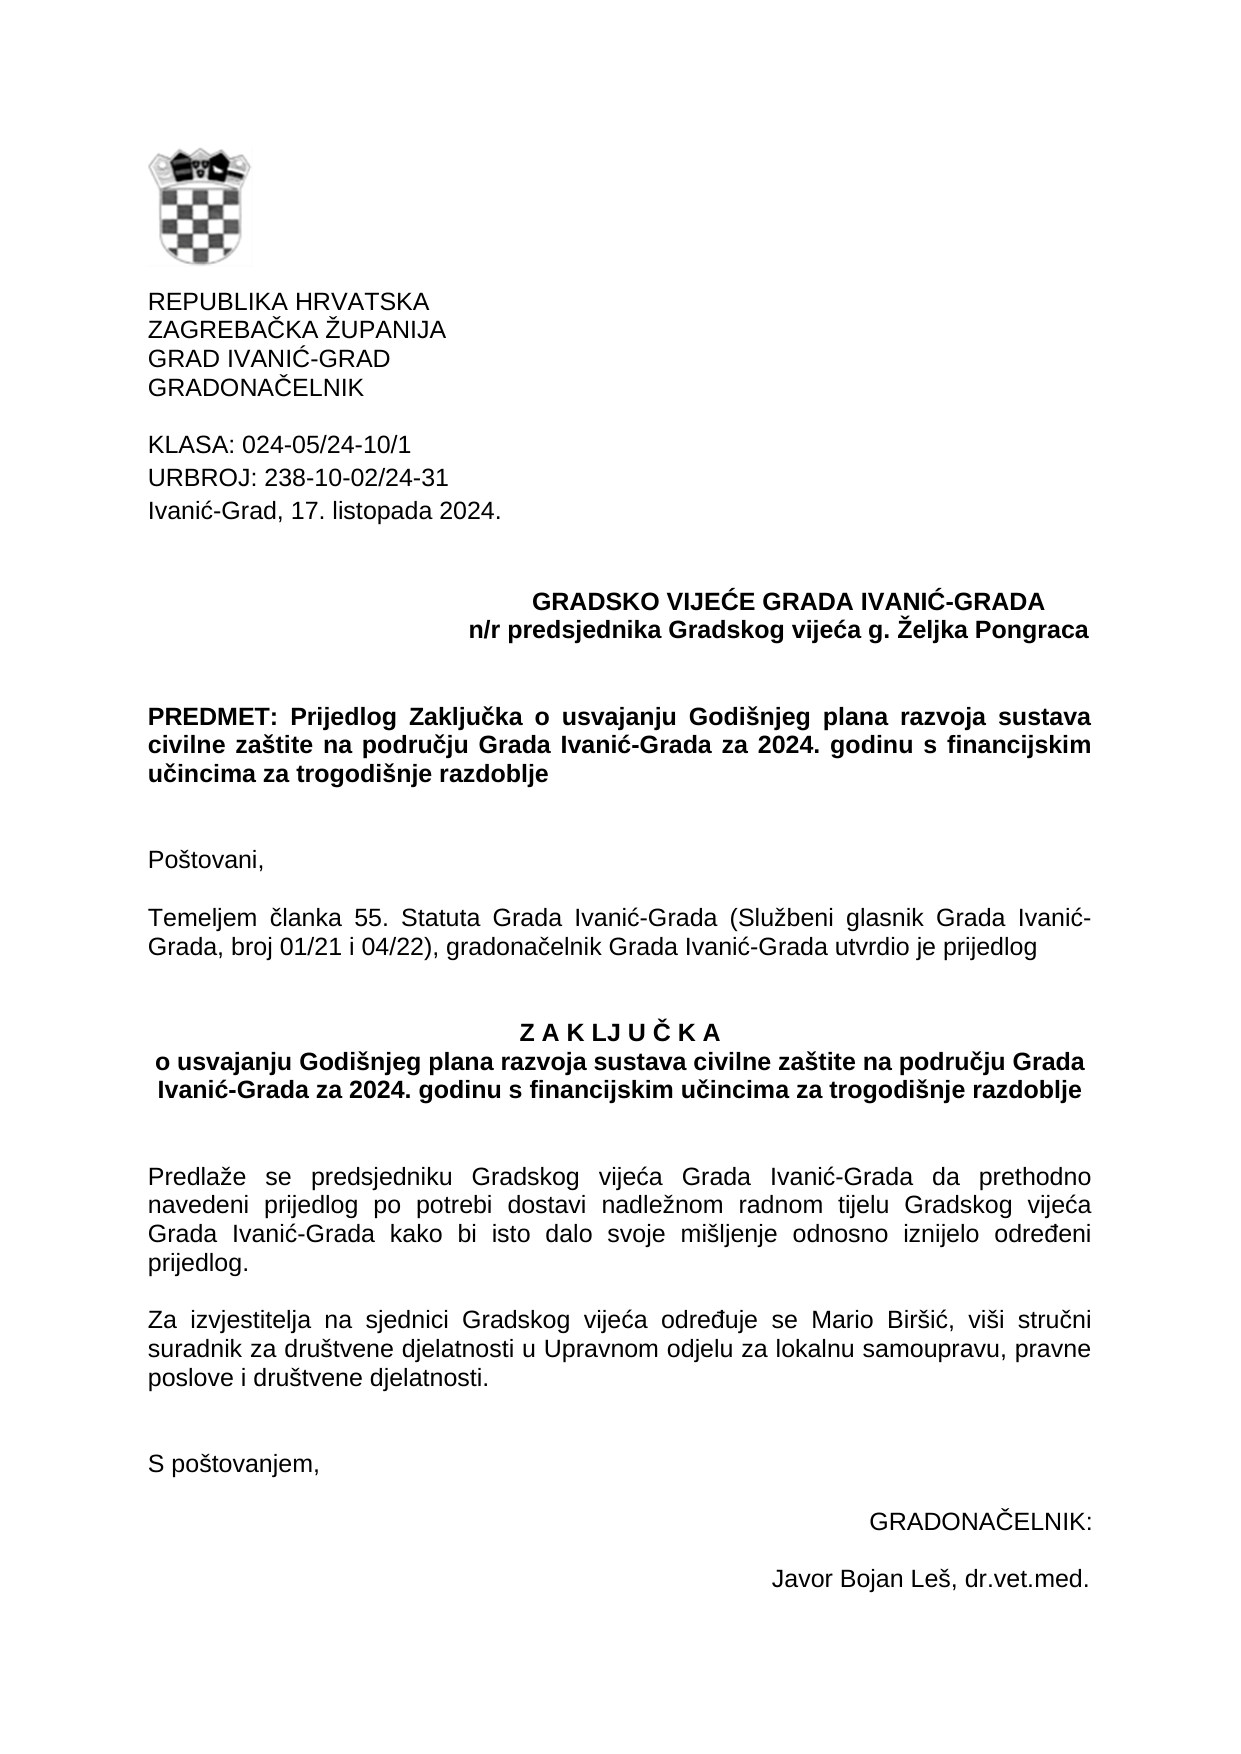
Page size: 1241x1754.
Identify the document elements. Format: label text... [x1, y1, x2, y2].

text GRAD IVANIĆ-GRAD [148, 344, 1093, 373]
text PREDMET: Prijedlog Zaključka o usvajanju Godišnjeg plana razvoja sustava civilne zaštite na području Grada Ivanić-Grada za 2024. godinu s financijskim učincima za trogodišnje razdoblje [148, 702, 1093, 788]
text REPUBLIKA HRVATSKA [148, 286, 1093, 315]
text GRADONAČELNIK: [148, 1507, 1093, 1536]
text KLASA: 024-05/24-10/1 [148, 430, 1093, 459]
text Poštovani, [148, 846, 1093, 874]
text Ivanić-Grad, 17. listopada 2024. [148, 496, 1093, 525]
text S poštovanjem, [148, 1449, 1093, 1478]
picture [147, 147, 254, 268]
text ZAGREBAČKA ŽUPANIJA [148, 315, 1093, 344]
text Temeljem članka 55. Statuta Grada Ivanić-Grada (Službeni glasnik Grada Ivanić-Grada, broj 01/21 i 04/22), gradonačelnik Grada Ivanić-Grada utvrdio je prijedlog [148, 903, 1093, 961]
text Za izvjestitelja na sjednici Gradskog vijeća određuje se Mario Biršić, viši stručni suradnik za društvene djelatnosti u Upravnom odjelu za lokalnu samoupravu, pravne poslove i društvene djelatnosti. [148, 1306, 1093, 1392]
text o usvajanju Godišnjeg plana razvoja sustava civilne zaštite na području Grada Ivanić-Grada za 2024. godinu s financijskim učincima za trogodišnje razdoblje [148, 1047, 1093, 1104]
text Javor Bojan Leš, dr.vet.med. [148, 1564, 1093, 1593]
text n/r predsjednika Gradskog vijeća g. Željka Pongraca [166, 616, 1093, 644]
text GRADSKO VIJEĆE GRADA IVANIĆ-GRADA [166, 587, 1093, 616]
text GRADONAČELNIK [148, 373, 1093, 401]
text Z A K LJ U Č K A [148, 1018, 1093, 1047]
text URBROJ: 238-10-02/24-31 [148, 463, 1093, 492]
text Predlaže se predsjedniku Gradskog vijeća Grada Ivanić-Grada da prethodno navedeni prijedlog po potrebi dostavi nadležnom radnom tijelu Gradskog vijeća Grada Ivanić-Grada kako bi isto dalo svoje mišljenje odnosno iznijelo određeni prijedlog. [148, 1162, 1093, 1277]
